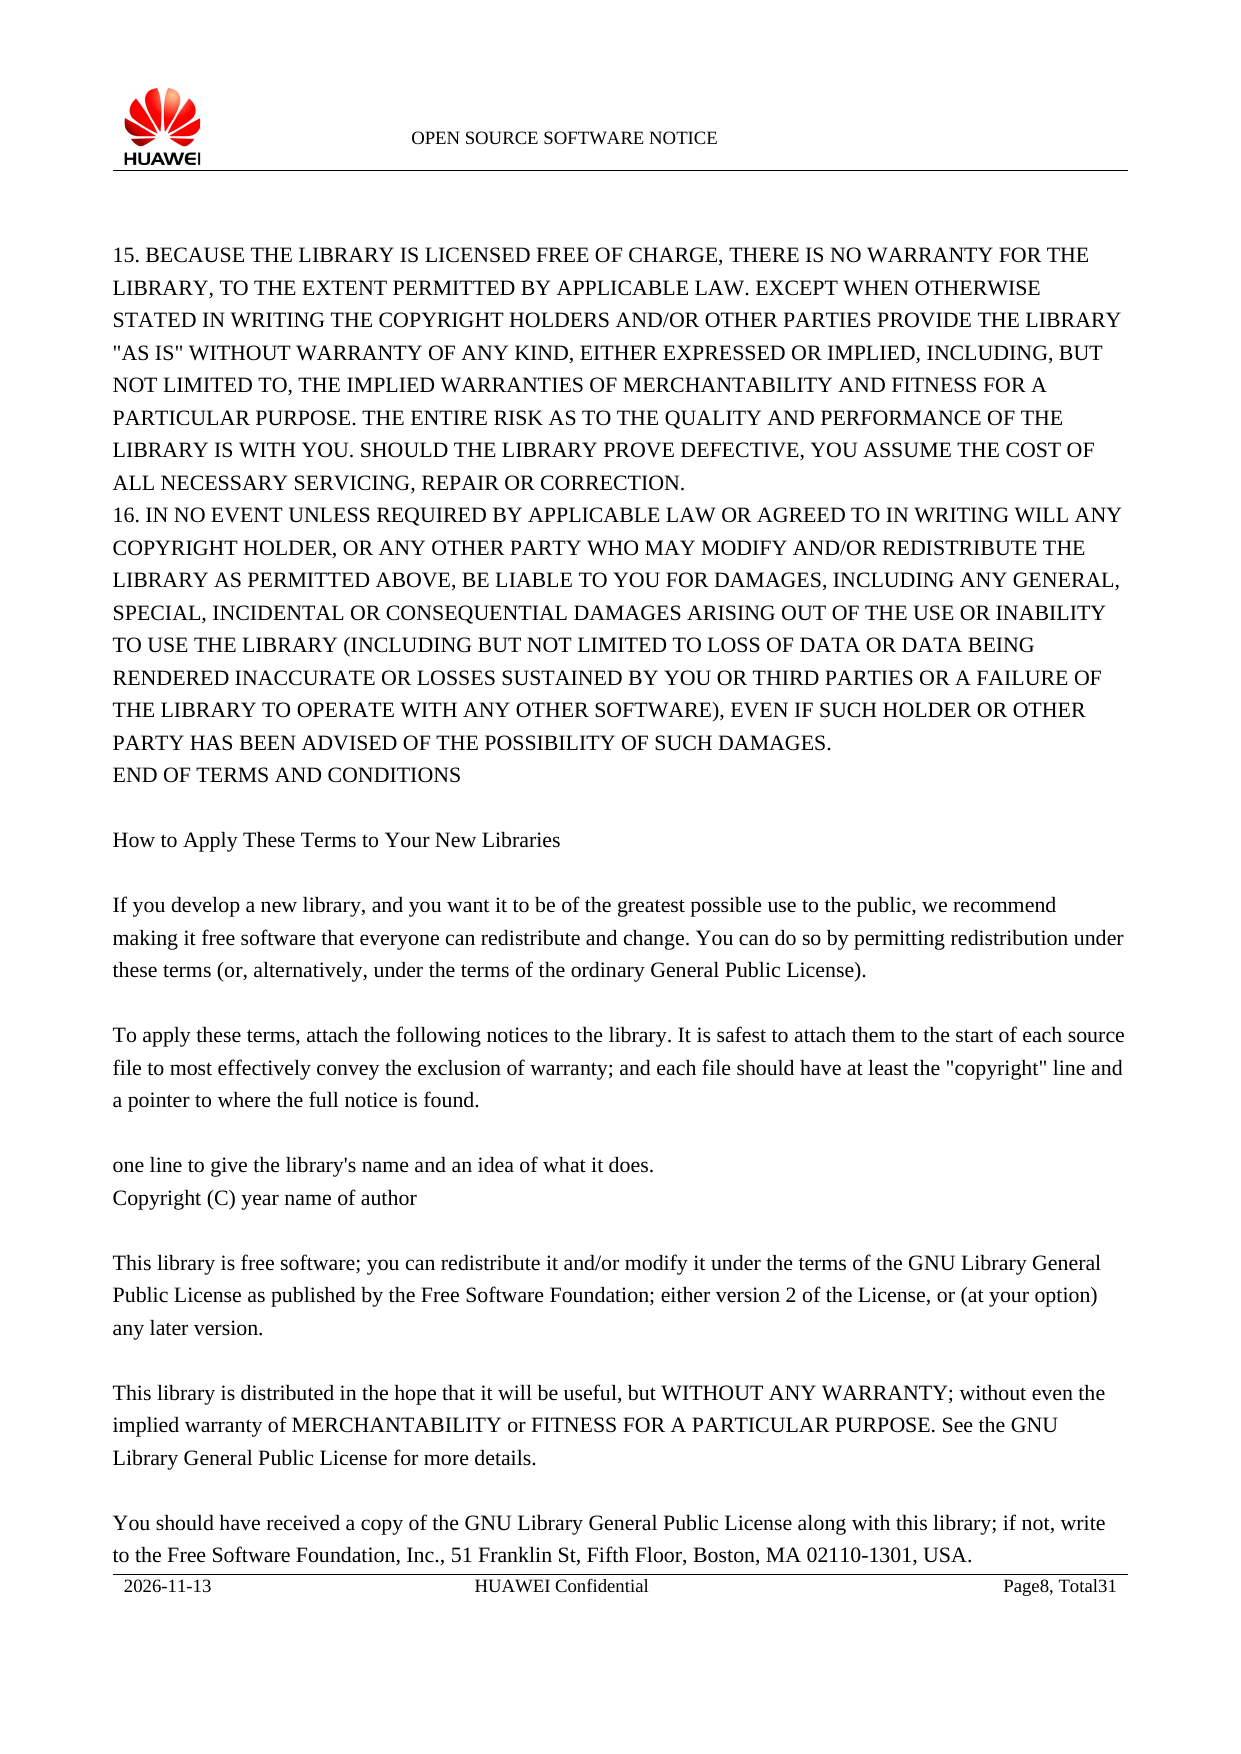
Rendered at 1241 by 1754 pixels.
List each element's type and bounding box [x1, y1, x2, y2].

picture [124, 88, 201, 165]
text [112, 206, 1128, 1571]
